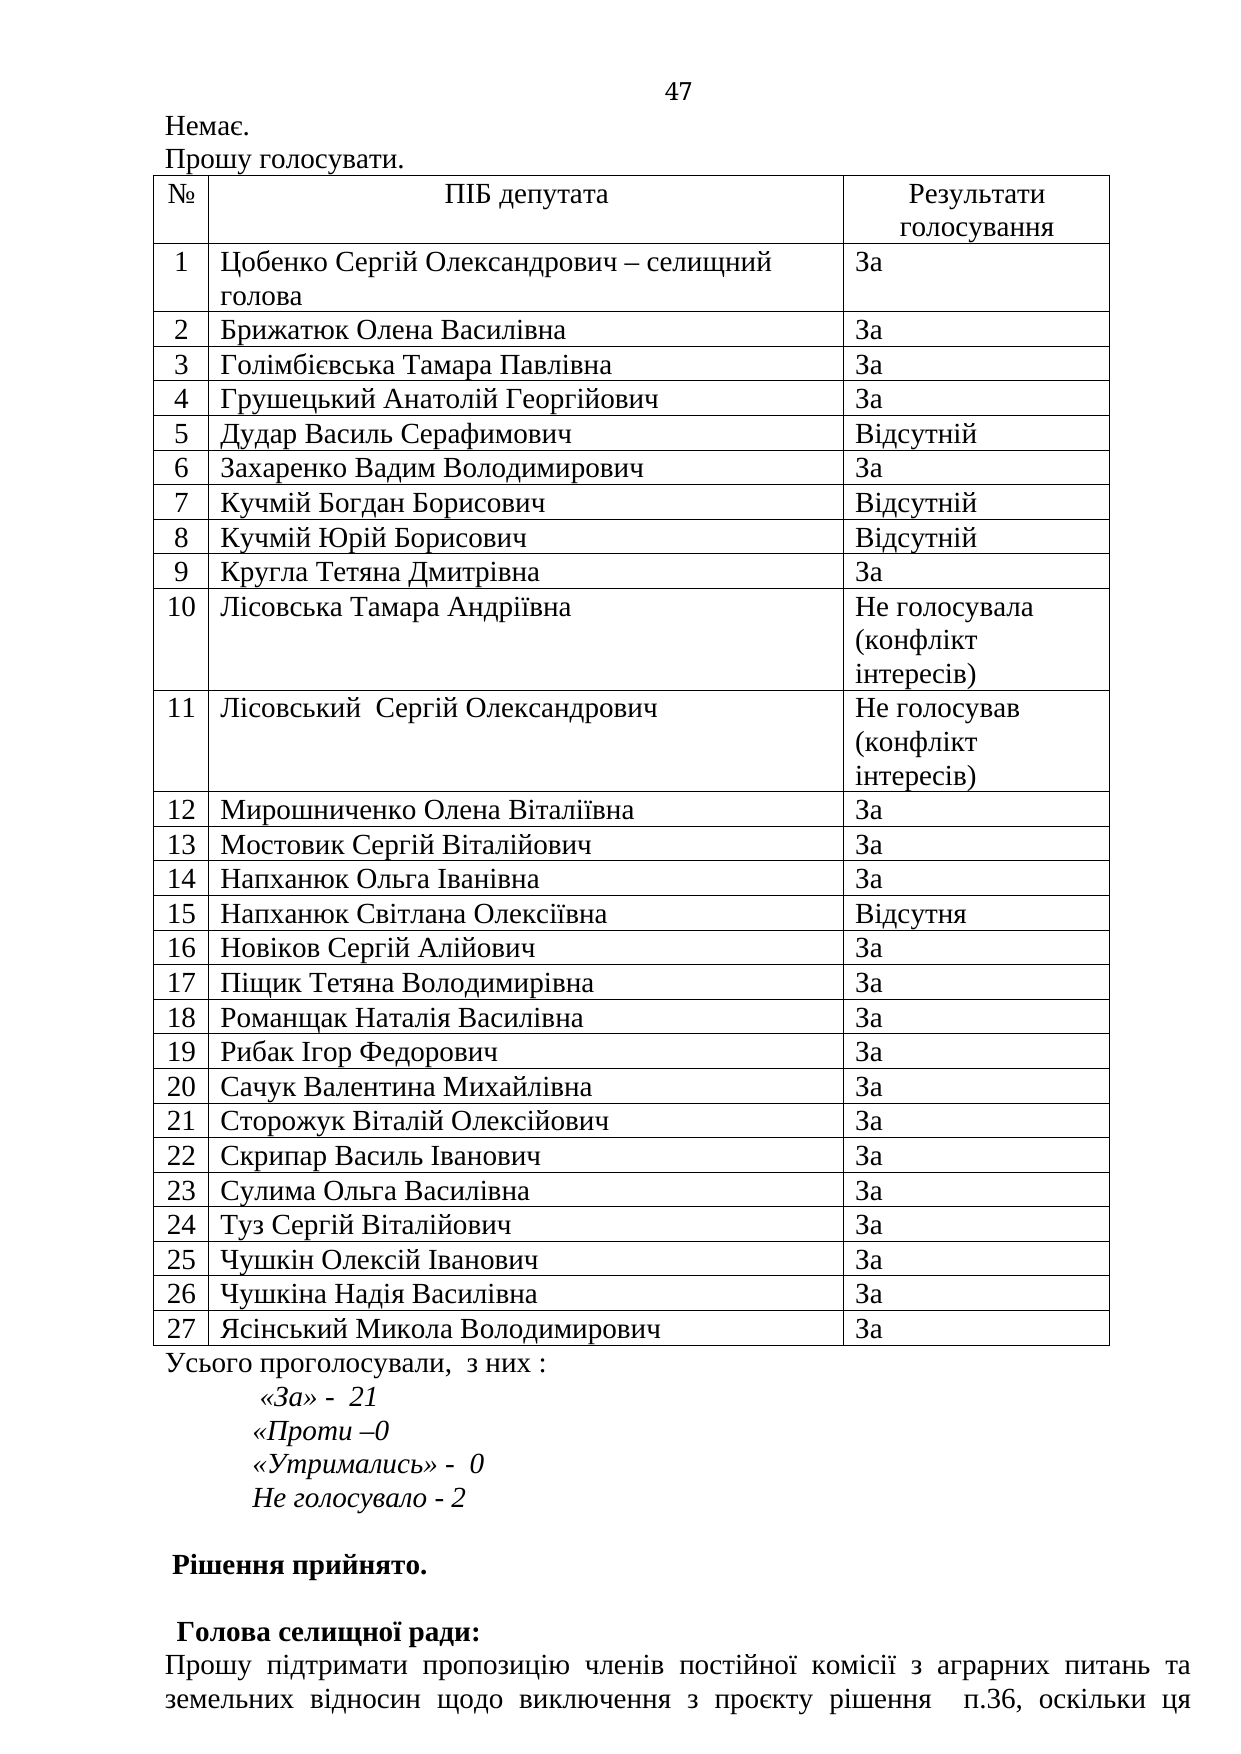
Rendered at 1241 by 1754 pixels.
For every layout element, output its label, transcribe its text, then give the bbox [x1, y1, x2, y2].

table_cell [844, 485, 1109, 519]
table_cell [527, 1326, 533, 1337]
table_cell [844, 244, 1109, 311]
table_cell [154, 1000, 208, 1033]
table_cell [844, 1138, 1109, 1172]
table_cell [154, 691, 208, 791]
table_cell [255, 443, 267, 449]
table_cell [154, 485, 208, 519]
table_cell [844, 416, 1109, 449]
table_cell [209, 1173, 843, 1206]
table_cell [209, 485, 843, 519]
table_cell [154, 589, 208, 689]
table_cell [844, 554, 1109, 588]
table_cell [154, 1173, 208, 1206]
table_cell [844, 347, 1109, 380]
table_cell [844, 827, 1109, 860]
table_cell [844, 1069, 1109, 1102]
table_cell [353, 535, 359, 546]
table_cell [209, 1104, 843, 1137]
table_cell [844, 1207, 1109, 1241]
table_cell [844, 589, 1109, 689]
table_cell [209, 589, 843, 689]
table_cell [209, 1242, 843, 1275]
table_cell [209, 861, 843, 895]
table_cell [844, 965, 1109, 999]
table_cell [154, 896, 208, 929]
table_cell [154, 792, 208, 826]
text Прошу голосувати. [164, 141, 1192, 175]
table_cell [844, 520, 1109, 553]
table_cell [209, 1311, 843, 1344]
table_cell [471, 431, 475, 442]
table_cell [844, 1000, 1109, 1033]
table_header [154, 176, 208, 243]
text Усього проголосували, з них : [164, 1346, 1192, 1379]
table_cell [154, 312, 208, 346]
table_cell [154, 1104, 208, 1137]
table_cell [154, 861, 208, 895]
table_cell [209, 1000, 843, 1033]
text Голова селищної ради: [176, 1614, 1181, 1647]
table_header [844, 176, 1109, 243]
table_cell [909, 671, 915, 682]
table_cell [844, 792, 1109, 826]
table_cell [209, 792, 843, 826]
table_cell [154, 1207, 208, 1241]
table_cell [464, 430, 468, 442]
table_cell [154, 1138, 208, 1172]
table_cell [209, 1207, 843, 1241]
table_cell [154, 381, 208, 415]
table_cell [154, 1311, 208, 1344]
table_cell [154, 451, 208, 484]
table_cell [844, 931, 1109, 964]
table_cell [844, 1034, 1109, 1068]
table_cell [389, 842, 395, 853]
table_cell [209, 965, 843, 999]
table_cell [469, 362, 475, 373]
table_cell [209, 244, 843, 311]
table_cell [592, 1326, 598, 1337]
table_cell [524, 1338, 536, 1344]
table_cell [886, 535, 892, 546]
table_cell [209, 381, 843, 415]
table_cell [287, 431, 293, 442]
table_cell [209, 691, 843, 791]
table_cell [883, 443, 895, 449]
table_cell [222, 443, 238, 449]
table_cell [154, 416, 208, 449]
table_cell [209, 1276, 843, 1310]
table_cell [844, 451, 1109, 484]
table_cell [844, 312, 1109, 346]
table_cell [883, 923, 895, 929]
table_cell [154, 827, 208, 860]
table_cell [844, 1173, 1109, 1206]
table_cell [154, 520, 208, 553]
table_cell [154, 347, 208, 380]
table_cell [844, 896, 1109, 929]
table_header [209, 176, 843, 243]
text Не голосувало - 2 [252, 1480, 1192, 1513]
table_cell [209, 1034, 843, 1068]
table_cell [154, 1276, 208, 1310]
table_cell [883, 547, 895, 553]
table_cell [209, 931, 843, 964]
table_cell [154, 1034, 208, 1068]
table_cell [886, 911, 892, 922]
text «Утримались» - 0 [252, 1446, 1192, 1480]
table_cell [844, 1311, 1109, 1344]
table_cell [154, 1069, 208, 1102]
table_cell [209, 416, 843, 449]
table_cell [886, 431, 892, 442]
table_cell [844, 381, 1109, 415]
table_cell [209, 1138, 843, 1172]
text Немає. [164, 108, 1192, 141]
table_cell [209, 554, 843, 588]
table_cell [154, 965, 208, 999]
text Рішення прийнято. [164, 1547, 1192, 1580]
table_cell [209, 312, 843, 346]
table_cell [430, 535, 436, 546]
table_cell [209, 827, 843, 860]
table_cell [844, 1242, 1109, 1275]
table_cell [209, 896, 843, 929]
text «За» - 21 [252, 1379, 1192, 1413]
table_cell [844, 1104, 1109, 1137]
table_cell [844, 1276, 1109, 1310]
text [164, 1647, 1192, 1714]
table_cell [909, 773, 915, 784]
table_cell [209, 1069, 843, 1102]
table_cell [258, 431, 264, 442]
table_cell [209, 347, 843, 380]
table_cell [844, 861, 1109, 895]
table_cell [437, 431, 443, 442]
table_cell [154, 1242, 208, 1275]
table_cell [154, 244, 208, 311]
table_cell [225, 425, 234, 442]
text «Проти –0 [252, 1413, 1192, 1446]
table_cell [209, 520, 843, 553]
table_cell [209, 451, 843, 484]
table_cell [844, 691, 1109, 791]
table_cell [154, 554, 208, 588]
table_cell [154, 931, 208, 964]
